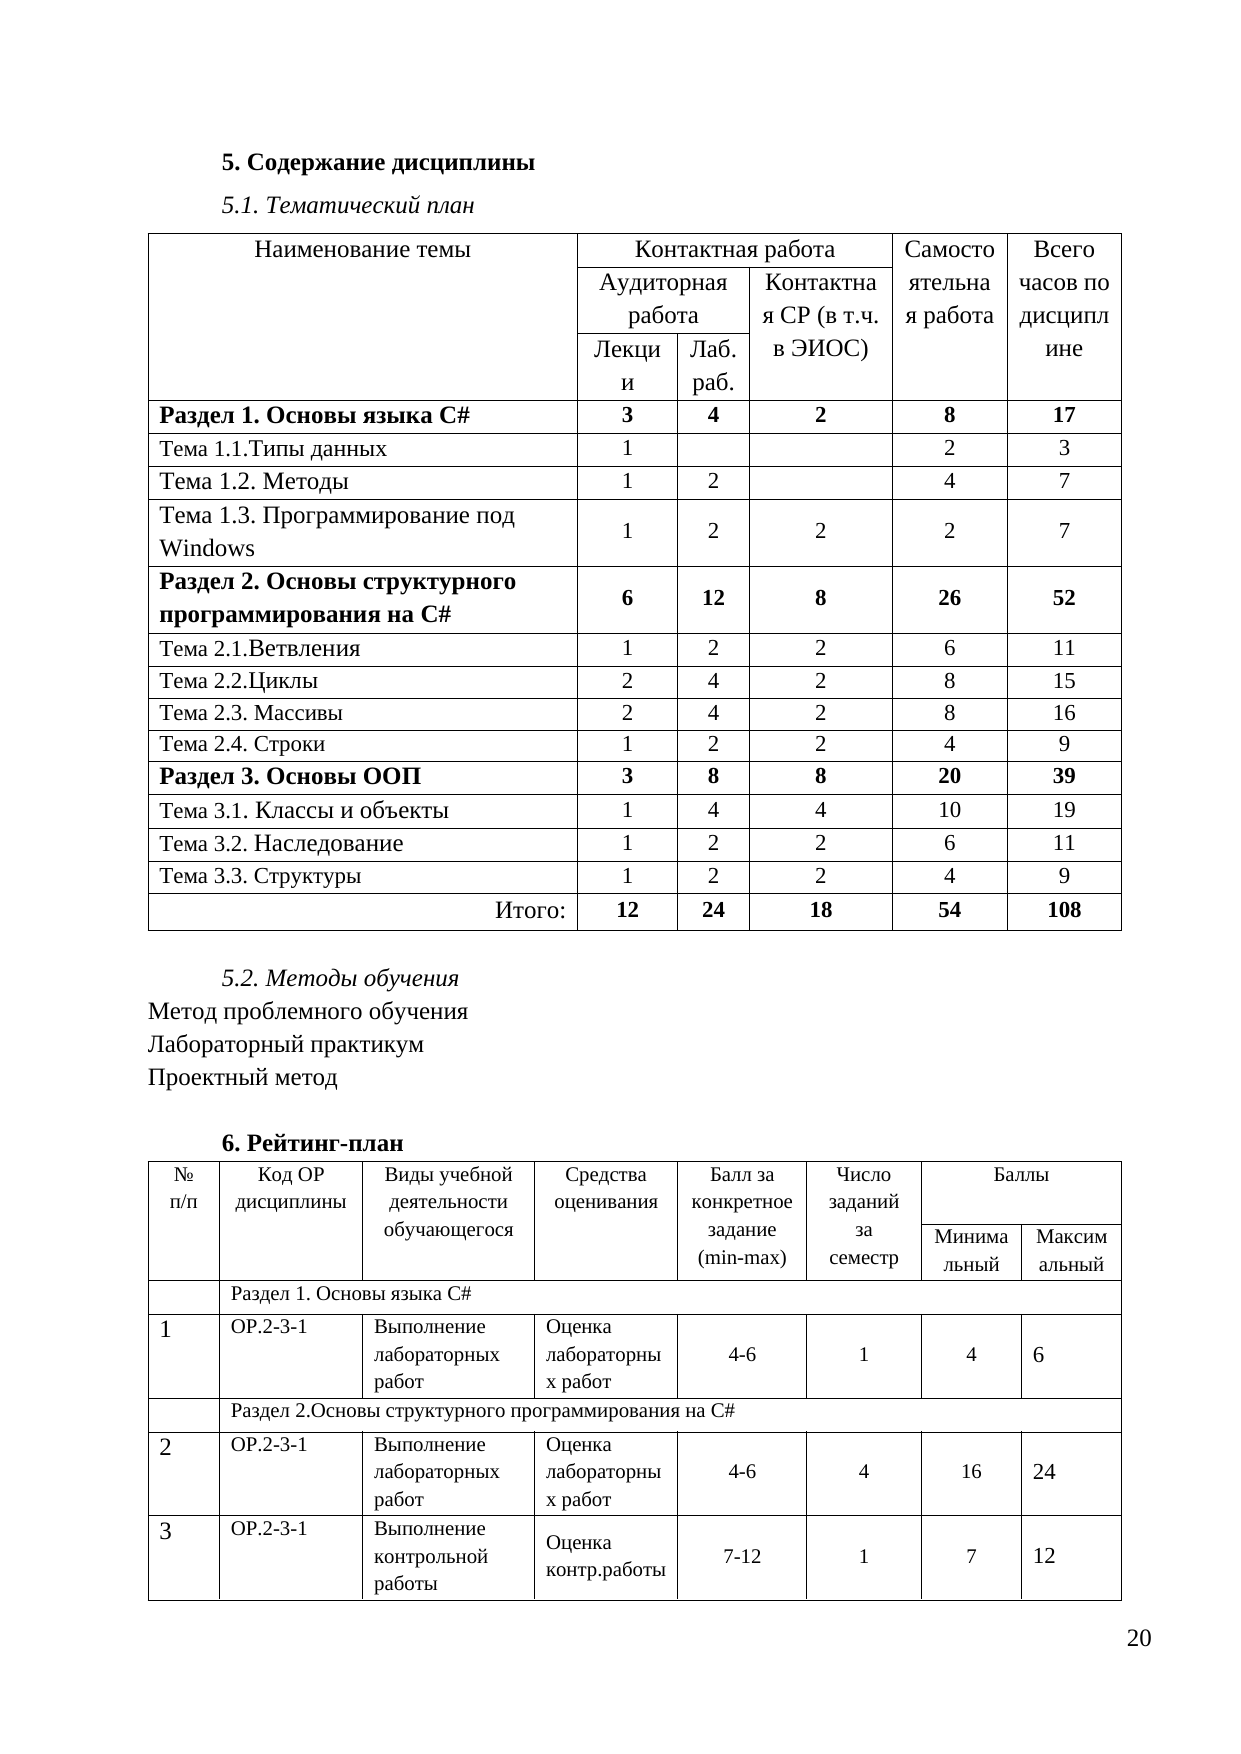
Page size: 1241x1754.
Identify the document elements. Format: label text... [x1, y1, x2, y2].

table_cell ОР.2-3-1 [220, 1433, 362, 1515]
table_cell 3 [578, 762, 677, 794]
table_cell Минимальный [922, 1225, 1021, 1280]
table_cell 4 [807, 1433, 921, 1515]
table_cell Тема 2.4. Строки [149, 731, 577, 761]
table_cell Раздел 1. Основы языка С# [149, 401, 577, 433]
table_cell 7 [1008, 500, 1121, 566]
table_cell 2 [893, 434, 1007, 466]
table_cell [678, 434, 749, 466]
table_cell 54 [893, 894, 1007, 929]
table_cell 2 [678, 467, 749, 499]
table_cell 20 [893, 762, 1007, 794]
table_cell [149, 1399, 219, 1431]
table_cell ОР.2-3-1 [220, 1516, 362, 1599]
table_cell 1 [807, 1516, 921, 1599]
table_cell Оценка лабораторных работ [535, 1433, 677, 1515]
table_cell 3 [149, 1516, 219, 1599]
table_header Самостоятельная работа [893, 234, 1007, 400]
table_header Число заданий за семестр [807, 1162, 921, 1280]
table_cell 1 [578, 731, 677, 761]
table_cell Лекции [578, 334, 677, 400]
table_cell 4 [678, 699, 749, 729]
table_cell Тема 2.3. Массивы [149, 699, 577, 729]
table_cell Тема 1.3. Программирование под Windows [149, 500, 577, 566]
table_cell 2 [750, 731, 892, 761]
table_cell Аудиторная работа [578, 268, 749, 333]
table_cell 6 [893, 829, 1007, 861]
table_cell Раздел 3. Основы ООП [149, 762, 577, 794]
table_cell Контактная СР (в т.ч. в ЭИОС) [750, 268, 892, 400]
table_header Виды учебной деятельности обучающегося [363, 1162, 534, 1280]
table_cell [750, 467, 892, 499]
table_cell Тема 3.1. Классы и объекты [149, 795, 577, 828]
table_cell Максимальный [1022, 1225, 1121, 1280]
table_cell 19 [1008, 795, 1121, 828]
table_cell 24 [678, 894, 749, 929]
table_cell 24 [1022, 1433, 1121, 1515]
table_cell 10 [893, 795, 1007, 828]
table_cell Тема 3.2. Наследование [149, 829, 577, 861]
table_cell 2 [678, 731, 749, 761]
text 5. Содержание дисциплины [148, 147, 1152, 176]
table_cell Тема 2.1.Ветвления [149, 634, 577, 666]
table_cell Тема 3.3. Структуры [149, 862, 577, 892]
table_cell 2 [578, 667, 677, 698]
table_cell 17 [1008, 401, 1121, 433]
table_cell 8 [893, 699, 1007, 729]
table_cell 2 [149, 1433, 219, 1515]
table_cell 2 [678, 829, 749, 861]
table_cell Тема 1.1.Типы данных [149, 434, 577, 466]
table_cell 1 [578, 829, 677, 861]
table_cell 12 [1022, 1516, 1121, 1599]
table_cell 6 [578, 567, 677, 632]
table_cell 18 [750, 894, 892, 929]
text 6. Рейтинг-план [148, 1128, 1152, 1157]
text 5.1. Тематический план [148, 190, 1152, 219]
table_cell 2 [750, 401, 892, 433]
table_cell 1 [807, 1315, 921, 1398]
table_cell 6 [1022, 1315, 1121, 1398]
table_cell 11 [1008, 634, 1121, 666]
table_cell 4-6 [678, 1315, 806, 1398]
table_cell ОР.2-3-1 [220, 1315, 362, 1398]
table_cell 1 [578, 862, 677, 892]
table_cell 16 [1008, 699, 1121, 729]
table_cell 15 [1008, 667, 1121, 698]
table_cell 8 [893, 667, 1007, 698]
table_cell 4 [893, 467, 1007, 499]
table_cell 1 [578, 434, 677, 466]
table_cell 4 [922, 1315, 1021, 1398]
table_cell 4 [678, 795, 749, 828]
table_cell 9 [1008, 731, 1121, 761]
table_cell 4 [678, 667, 749, 698]
table_header Балл за конкретное задание (min-max) [678, 1162, 806, 1280]
table_cell 12 [678, 567, 749, 632]
table_header Средства оценивания [535, 1162, 677, 1280]
table_cell 39 [1008, 762, 1121, 794]
table_cell 4 [893, 731, 1007, 761]
table_cell Оценка контр.работы [535, 1516, 677, 1599]
table_cell Тема 1.2. Методы [149, 467, 577, 499]
table_cell Лаб. раб. [678, 334, 749, 400]
table_cell 1 [578, 634, 677, 666]
table_header Код ОР дисциплины [220, 1162, 362, 1280]
table_cell 8 [750, 567, 892, 632]
table_cell [149, 1281, 219, 1314]
table_cell 16 [922, 1433, 1021, 1515]
table_cell Выполнение лабораторных работ [363, 1433, 534, 1515]
table_header Контактная работа [578, 234, 892, 267]
table_cell 4 [678, 401, 749, 433]
table_cell Оценка лабораторных работ [535, 1315, 677, 1398]
table_cell 4-6 [678, 1433, 806, 1515]
table_cell Выполнение лабораторных работ [363, 1315, 534, 1398]
table_cell 2 [678, 862, 749, 892]
table_cell 7-12 [678, 1516, 806, 1599]
table_cell 2 [750, 699, 892, 729]
table_header Наименование темы [149, 234, 577, 400]
table_cell 8 [893, 401, 1007, 433]
text Проектный метод [148, 1062, 1152, 1091]
table_cell 2 [678, 500, 749, 566]
table_cell Тема 2.2.Циклы [149, 667, 577, 698]
table_cell 3 [578, 401, 677, 433]
text Лабораторный практикум [148, 1029, 1152, 1058]
table_cell Раздел 2. Основы структурного программирования на C# [149, 567, 577, 632]
table_cell 26 [893, 567, 1007, 632]
table_cell 52 [1008, 567, 1121, 632]
table_cell 8 [750, 762, 892, 794]
table_header Всего часов по дисциплине [1008, 234, 1121, 400]
table_cell 108 [1008, 894, 1121, 929]
table_cell 2 [893, 500, 1007, 566]
text Метод проблемного обучения [148, 996, 1152, 1025]
table_cell 11 [1008, 829, 1121, 861]
table_cell 4 [750, 795, 892, 828]
table_cell 2 [750, 862, 892, 892]
table_cell 1 [578, 467, 677, 499]
table_cell 9 [1008, 862, 1121, 892]
table_header Баллы [922, 1162, 1121, 1224]
table_cell 7 [1008, 467, 1121, 499]
table_cell 2 [750, 829, 892, 861]
table_cell 2 [750, 634, 892, 666]
table_cell 2 [750, 667, 892, 698]
table_cell 1 [578, 795, 677, 828]
table_cell 3 [1008, 434, 1121, 466]
table_cell Раздел 1. Основы языка С# [220, 1281, 1121, 1314]
table_cell 7 [922, 1516, 1021, 1599]
table_cell 8 [678, 762, 749, 794]
table_cell Раздел 2.Основы структурного программирования на C# [220, 1399, 1121, 1431]
table_cell 2 [678, 634, 749, 666]
table_cell 2 [578, 699, 677, 729]
table_cell 6 [893, 634, 1007, 666]
table_cell [750, 434, 892, 466]
table_cell 12 [578, 894, 677, 929]
table_cell 4 [893, 862, 1007, 892]
table_cell Итого: [149, 894, 577, 929]
table_cell 1 [578, 500, 677, 566]
table_header № п/п [149, 1162, 219, 1280]
table_cell 2 [750, 500, 892, 566]
table_cell 1 [149, 1315, 219, 1398]
table_cell Выполнение контрольной работы [363, 1516, 534, 1599]
text 5.2. Методы обучения [148, 963, 1152, 992]
